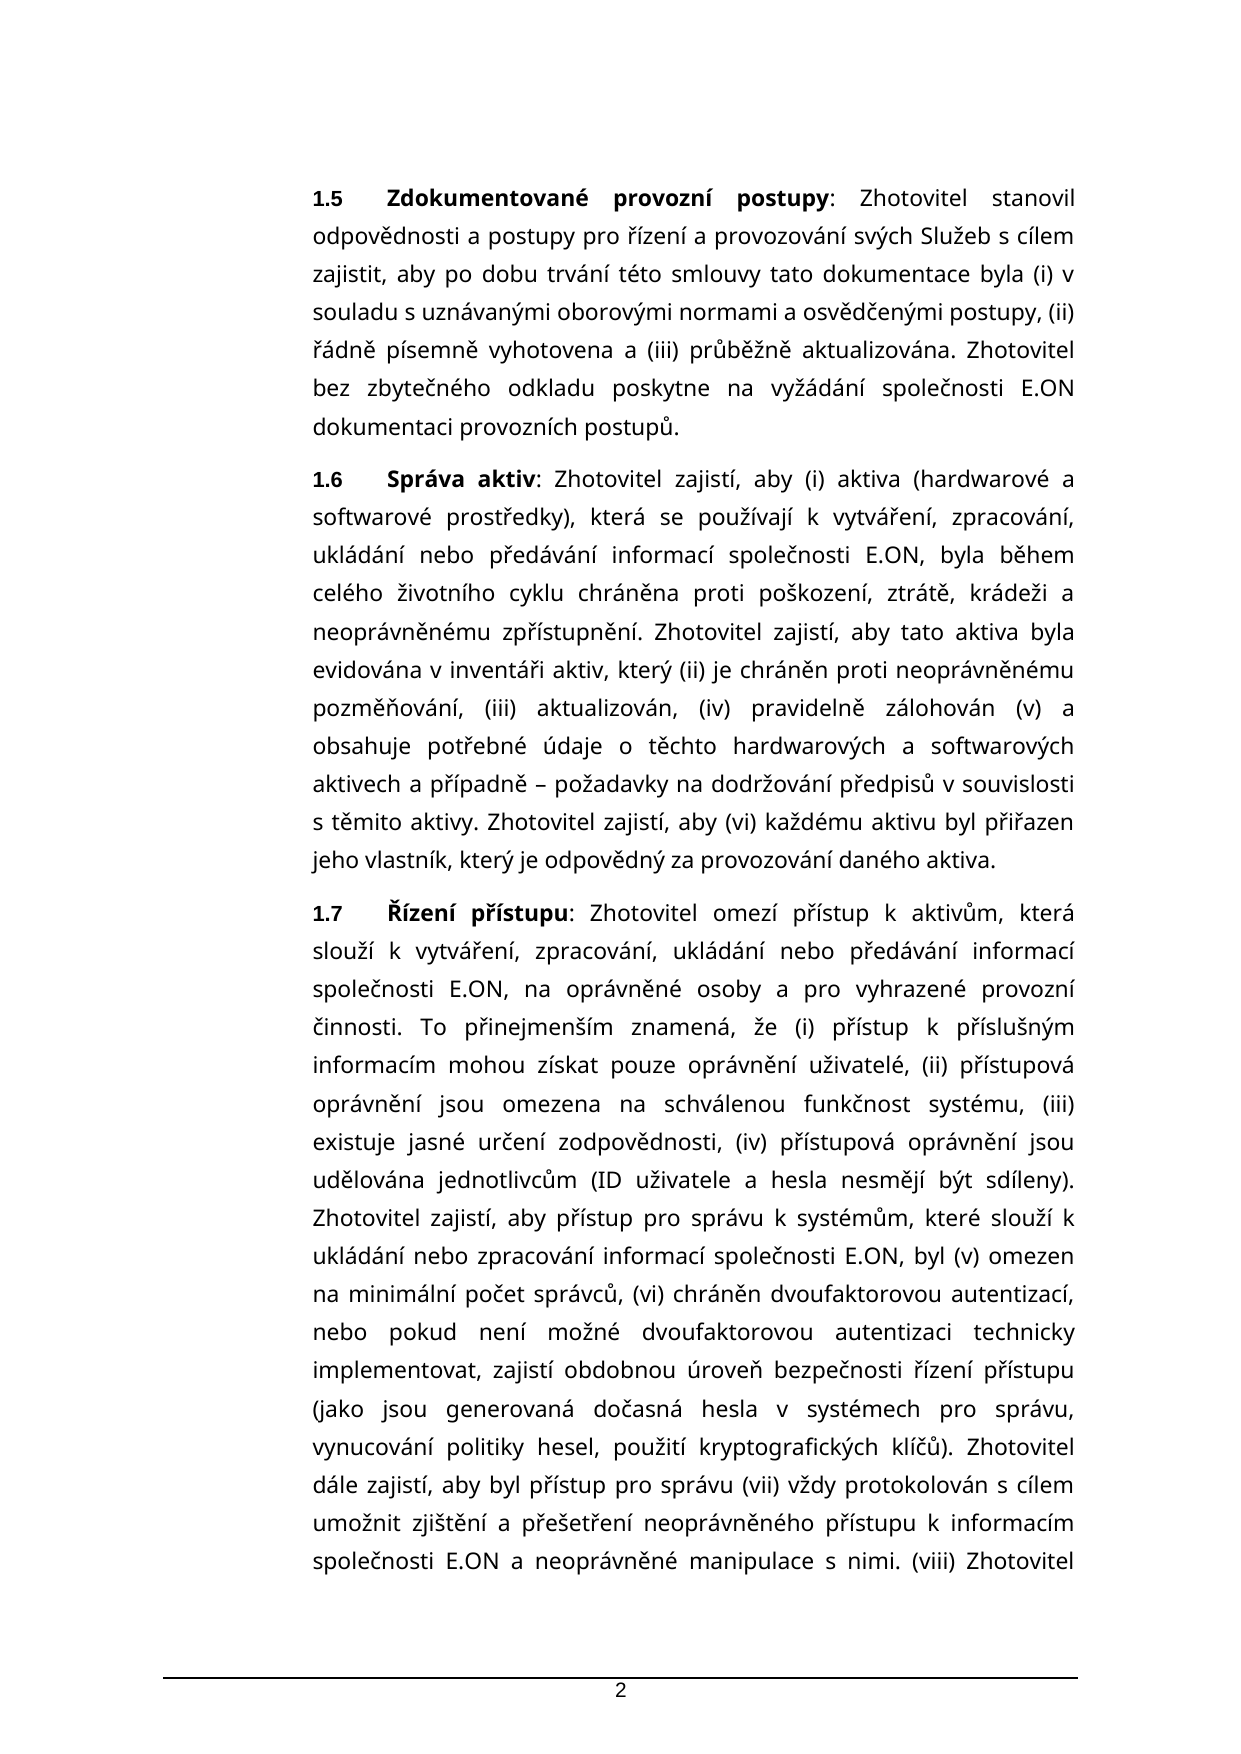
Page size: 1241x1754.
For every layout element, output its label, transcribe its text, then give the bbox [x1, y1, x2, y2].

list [312, 897, 1076, 1576]
list Správa aktiv: Zhotovitel zajistí, aby (i) aktiva (hardwarové a softwarové prostředky), která se používají k vytváření, zpracování, ukládání nebo předávání informací společnosti E.ON, byla během celého životního cyklu chráněna proti poškození, ztrátě, krádeži a neoprávněnému zpřístupnění. Zhotovitel zajistí, aby tato aktiva byla evidována v inventáři aktiv, který (ii) je chráněn proti neoprávněnému pozměňování, (iii) aktualizován, (iv) pravidelně zálohován (v) a obsahuje potřebné údaje o těchto hardwarových a softwarových aktivech a případně – požadavky na dodržování předpisů v souvislosti s těmito aktivy. Zhotovitel zajistí, aby (vi) každému aktivu byl přiřazen jeho vlastník, který je odpovědný za provozování daného aktiva. [312, 463, 1076, 876]
list Zdokumentované provozní postupy: Zhotovitel stanovil odpovědnosti a postupy pro řízení a provozování svých Služeb s cílem zajistit, aby po dobu trvání této smlouvy tato dokumentace byla (i) v souladu s uznávanými oborovými normami a osvědčenými postupy, (ii) řádně písemně vyhotovena a (iii) průběžně aktualizována. Zhotovitel bez zbytečného odkladu poskytne na vyžádání společnosti E.ON dokumentaci provozních postupů. [312, 182, 1076, 442]
